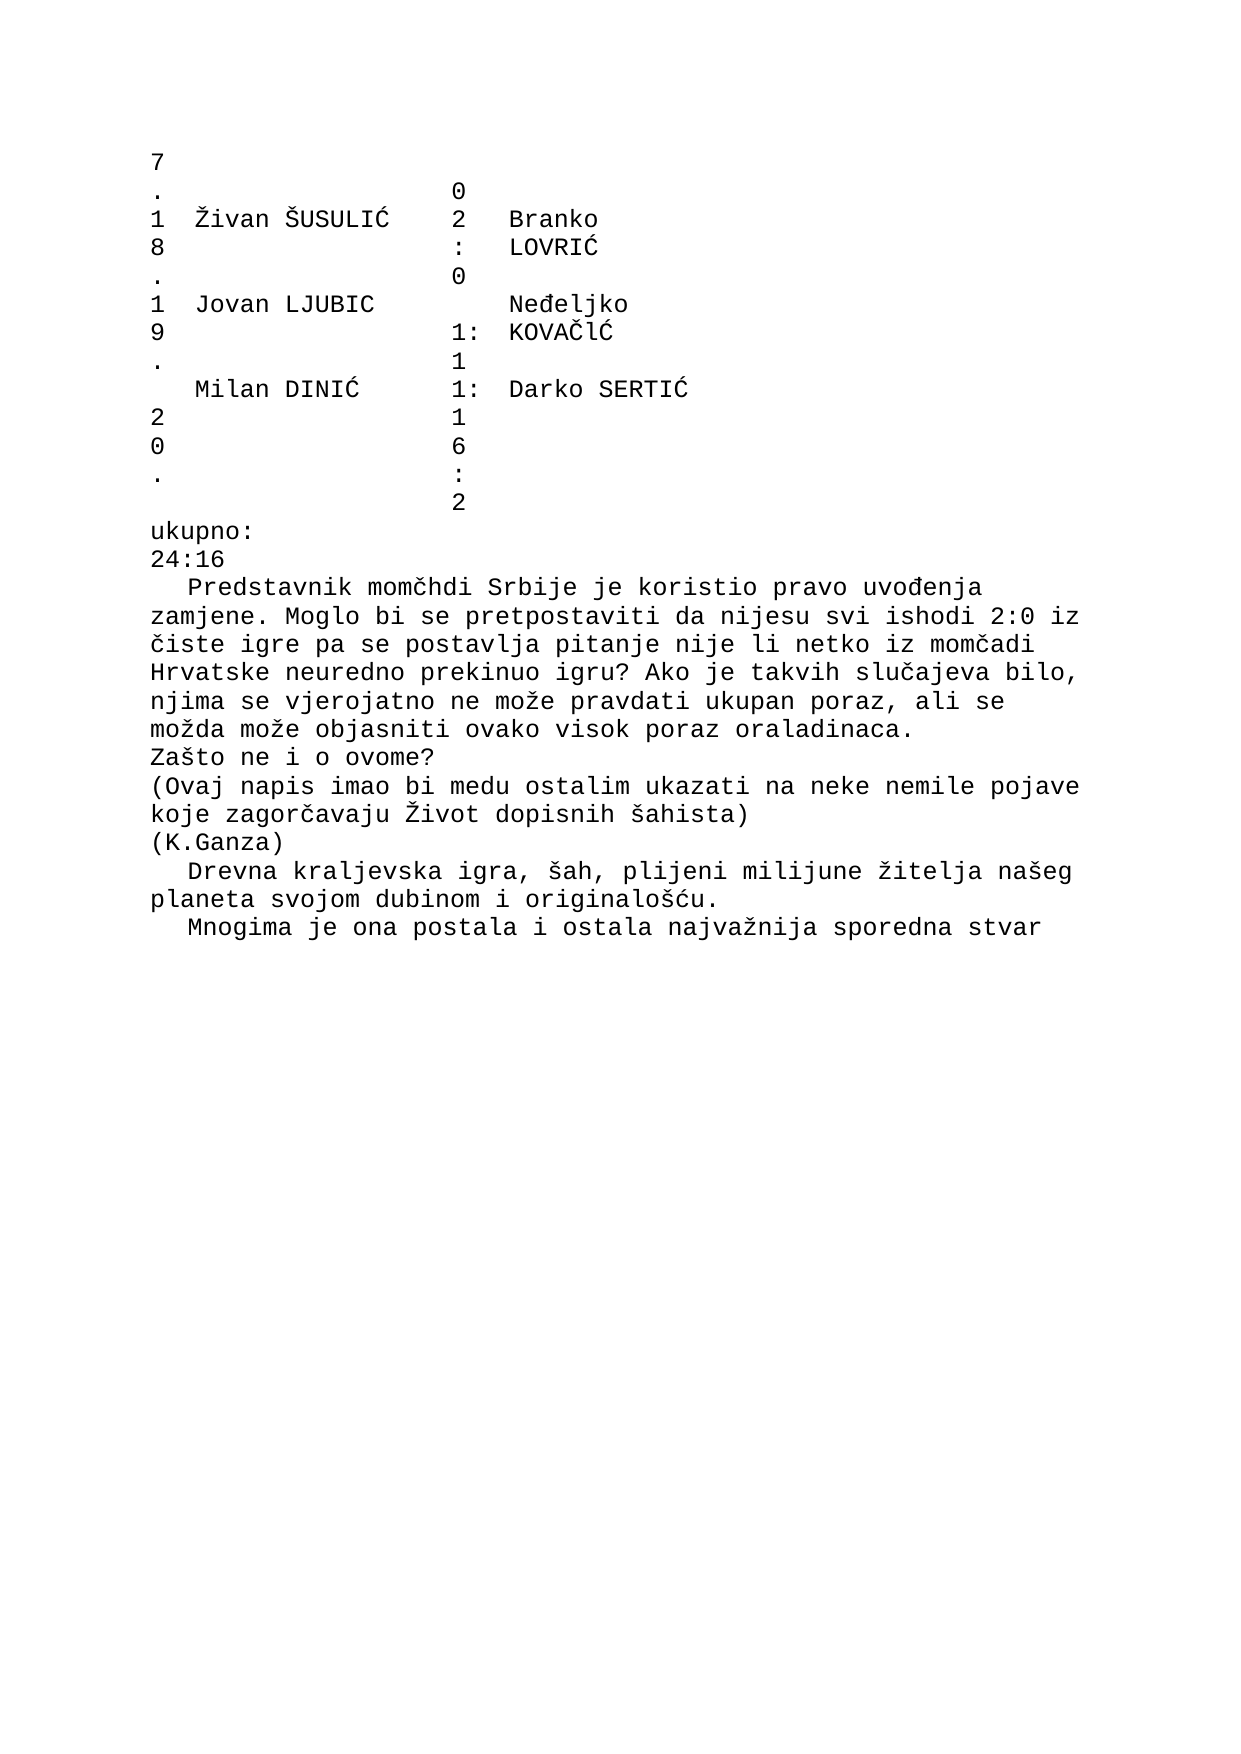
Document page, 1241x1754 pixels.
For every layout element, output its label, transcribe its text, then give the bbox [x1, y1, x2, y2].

text (K.Ganza) [150, 830, 1090, 858]
text (Ovaj napis imao bi medu ostalim ukazati na neke nemile pojave koje zagorčavaju Život dopisnih šahista) [150, 773, 1090, 830]
text Mnogima je ona postala i ostala najvažnija sporedna stvar [150, 915, 1090, 943]
text 24:16 [150, 547, 1090, 575]
text Zašto ne i o ovome? [150, 745, 1090, 773]
text Drevna kraljevska igra, šah, plijeni milijune žitelja našeg planeta svojom dubinom i originalošću. [150, 858, 1090, 915]
text ukupno: [150, 518, 1090, 547]
text Predstavnik momčhdi Srbije je koristio pravo uvođenja zamjene. Moglo bi se pretpostaviti da nijesu svi ishodi 2:0 iz čiste igre pa se postavlja pitanje nije li netko iz momčadi Hrvatske neuredno prekinuo igru? Ako je takvih slučajeva bilo, njima se vjerojatno ne može pravdati ukupan poraz, ali se možda može objasniti ovako visok poraz oraladinaca. [150, 575, 1090, 745]
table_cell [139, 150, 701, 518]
